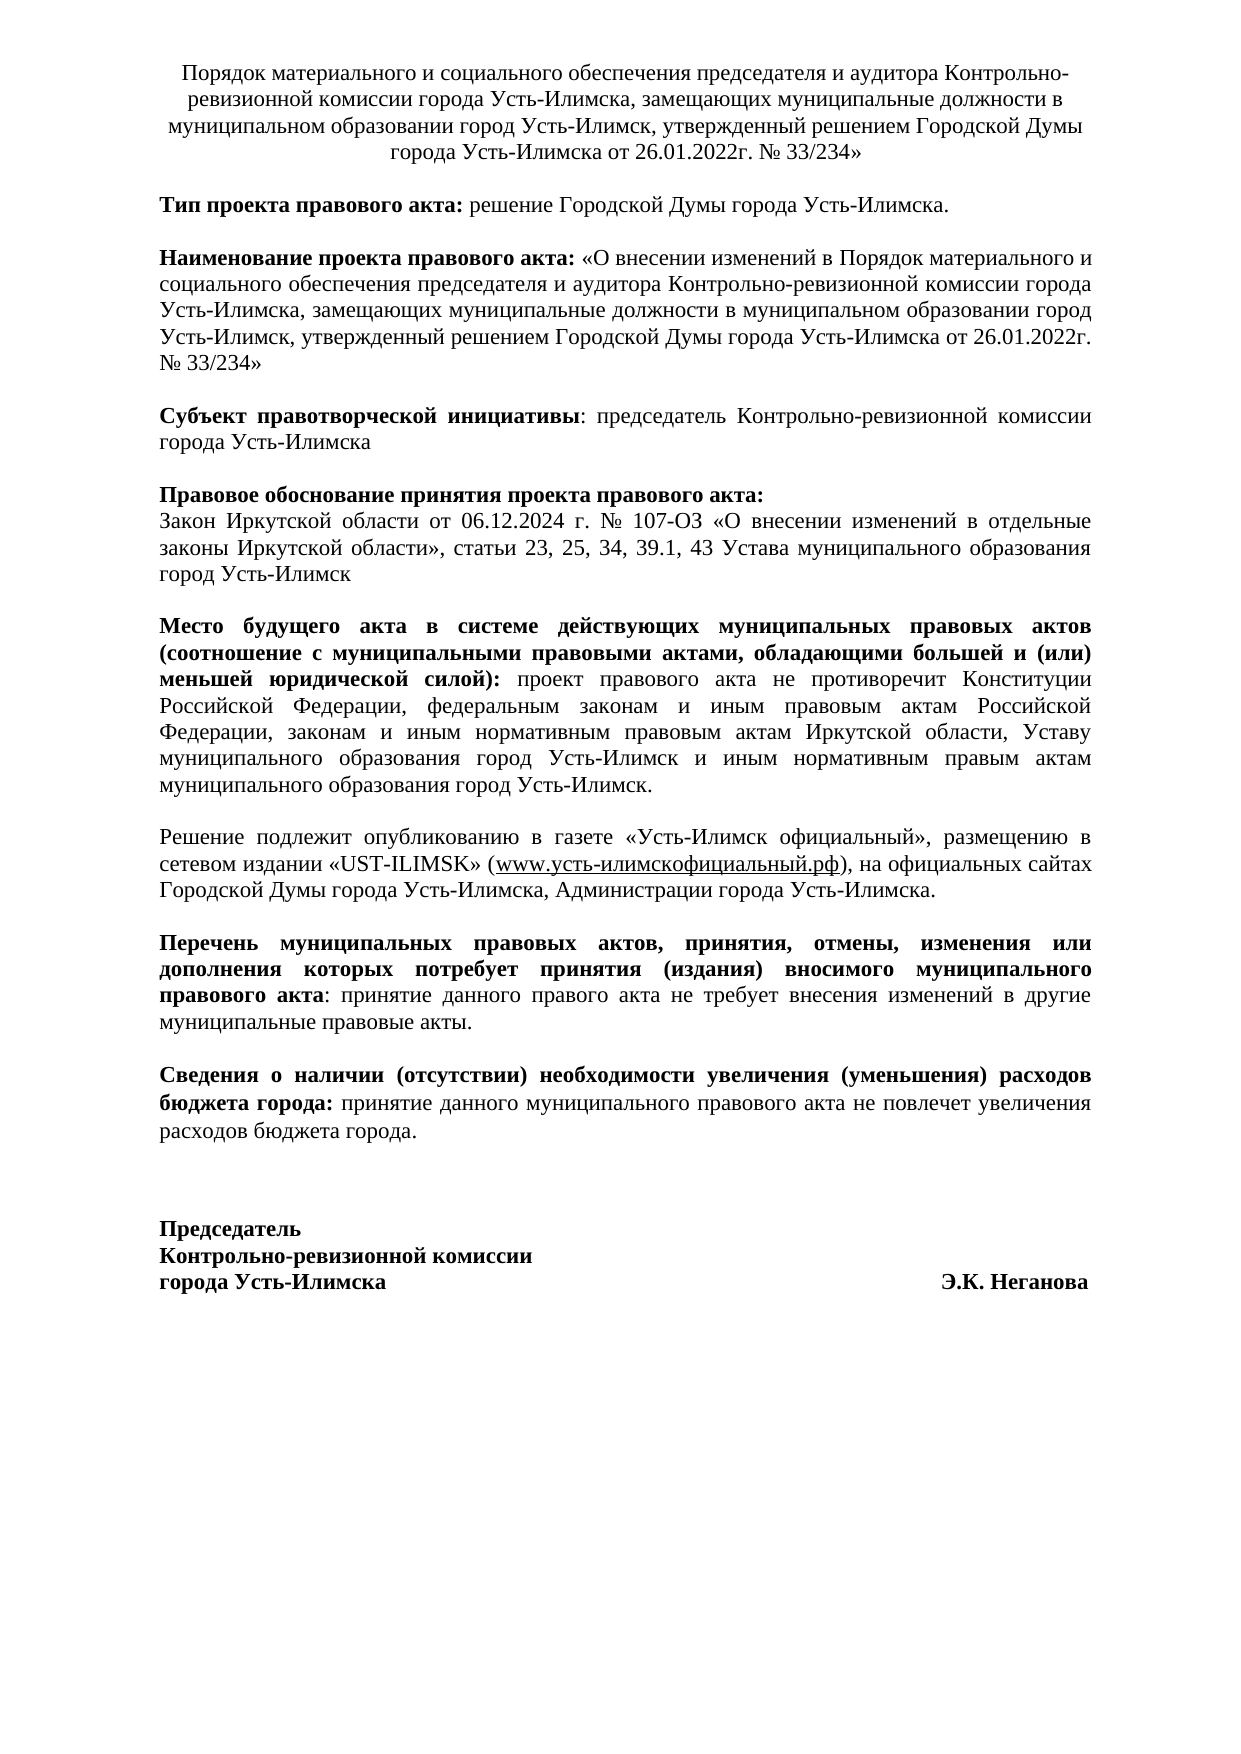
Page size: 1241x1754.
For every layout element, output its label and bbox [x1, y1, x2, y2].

table_header [148, 59, 1104, 1294]
